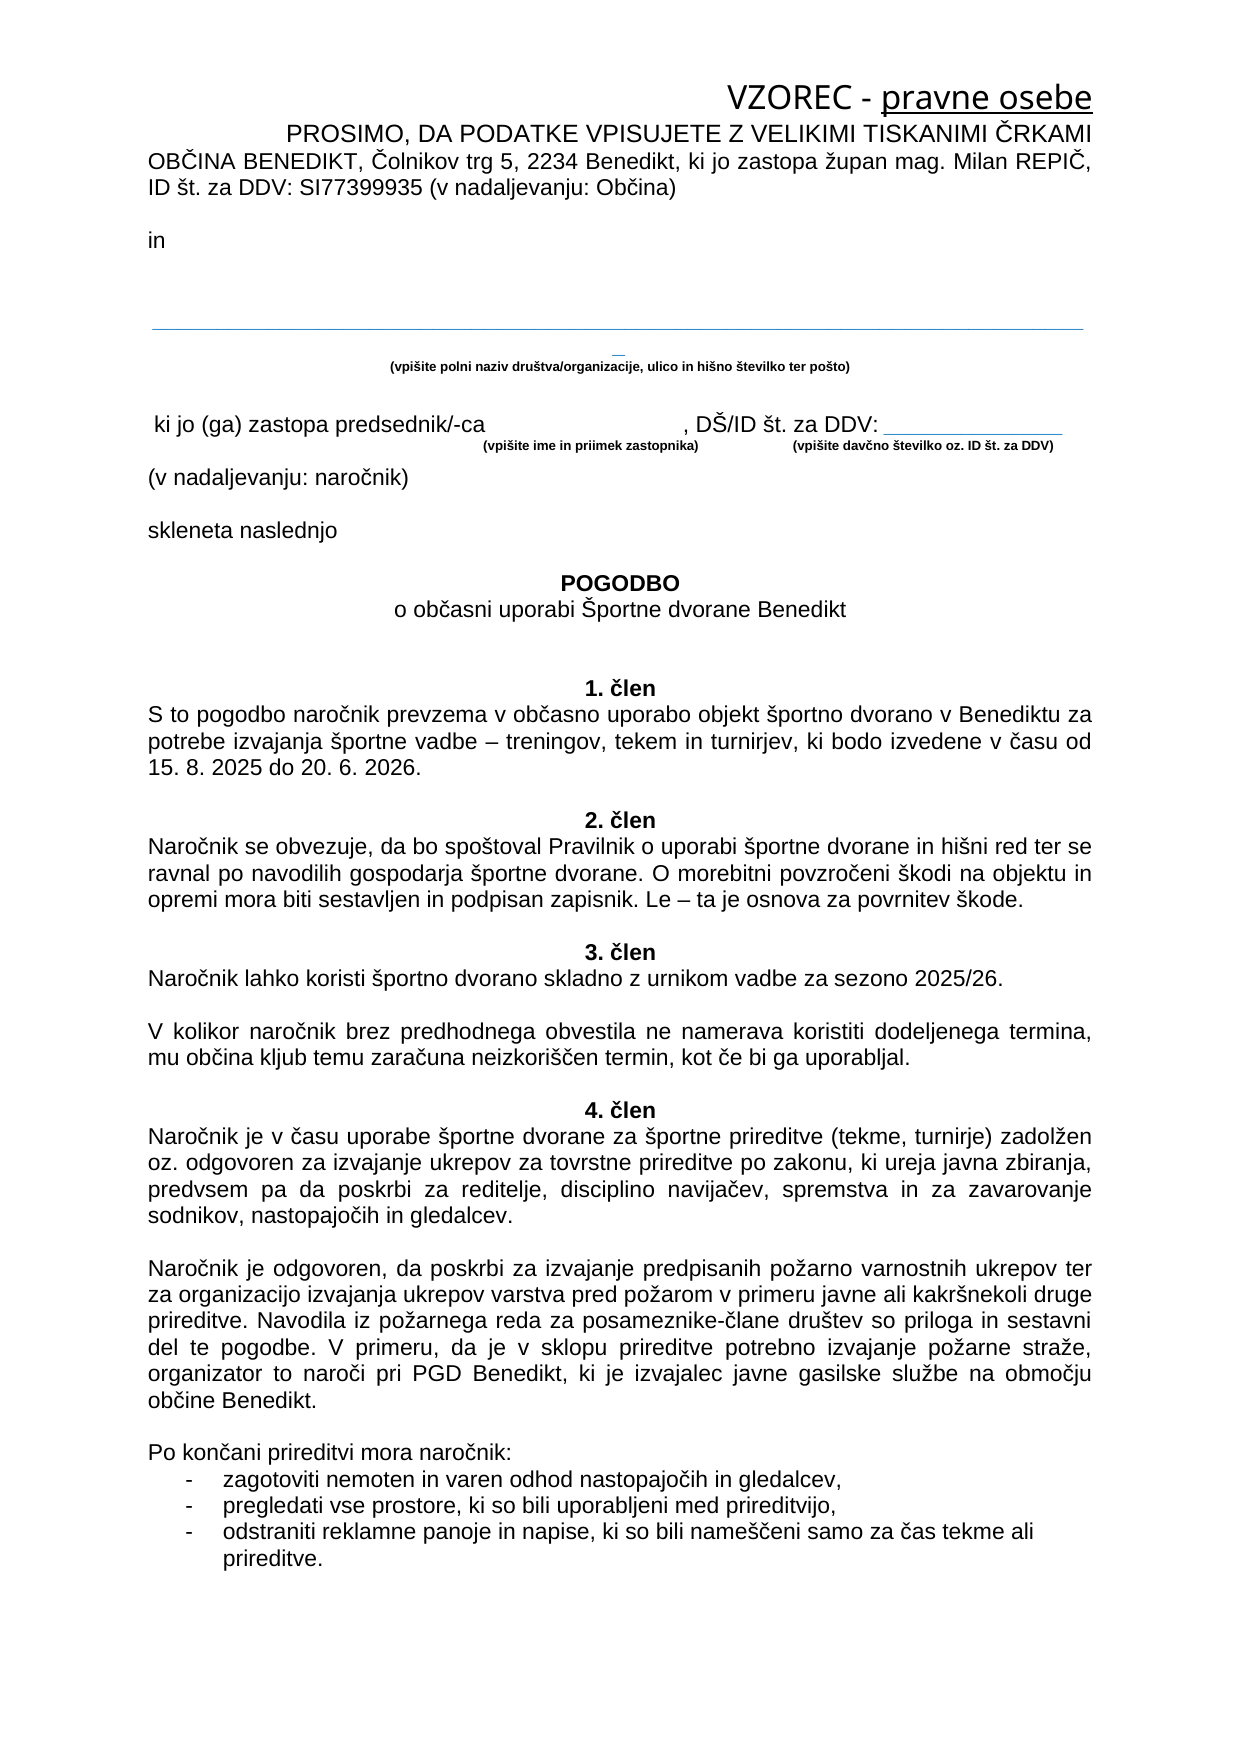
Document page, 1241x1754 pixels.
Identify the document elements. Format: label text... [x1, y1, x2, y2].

list odstraniti reklamne panoje in napise, ki so bili nameščeni samo za čas tekme ali prireditve. [185, 1518, 1093, 1571]
text S to pogodbo naročnik prevzema v občasno uporabo objekt športno dvorano v Benediktu za potrebe izvajanja športne vadbe – treningov, tekem in turnirjev, ki bodo izvedene v času od 15. 8. 2025 do 20. 6. 2026. [148, 701, 1093, 780]
text Naročnik se obvezuje, da bo spoštoval Pravilnik o uporabi športne dvorane in hišni red ter se ravnal po navodilih gospodarja športne dvorane. O morebitni povzročeni škodi na objektu in opremi mora biti sestavljen in podpisan zapisnik. Le – ta je osnova za povrnitev škode. [148, 833, 1093, 912]
text Po končani prireditvi mora naročnik: [148, 1439, 1093, 1466]
text skleneta naslednjo [148, 517, 1093, 543]
text POGODBO [148, 569, 1093, 596]
text __________________________________________________________________________ [148, 280, 1093, 359]
text 3. člen [148, 938, 1093, 965]
text in [148, 227, 1093, 253]
text V kolikor naročnik brez predhodnega obvestila ne namerava koristiti dodeljenega termina, mu občina kljub temu zaračuna neizkoriščen termin, kot če bi ga uporabljal. [148, 1018, 1093, 1070]
text Naročnik je v času uporabe športne dvorane za športne prireditve (tekme, turnirje) zadolžen oz. odgovoren za izvajanje ukrepov za tovrstne prireditve po zakonu, ki ureja javna zbiranja, predvsem pa da poskrbi za reditelje, disciplino navijačev, spremstva in za zavarovanje sodnikov, nastopajočih in gledalcev. [148, 1123, 1093, 1228]
text Naročnik je odgovoren, da poskrbi za izvajanje predpisanih požarno varnostnih ukrepov ter za organizacijo izvajanja ukrepov varstva pred požarom v primeru javne ali kakršnekoli druge prireditve. Navodila iz požarnega reda za posameznike-člane društev so priloga in sestavni del te pogodbe. V primeru, da je v sklopu prireditve potrebno izvajanje požarne straže, organizator to naroči pri PGD Benedikt, ki je izvajalec javne gasilske službe na območju občine Benedikt. [148, 1255, 1093, 1413]
text 1. člen [148, 675, 1093, 701]
list zagotoviti nemoten in varen odhod nastopajočih in gledalcev, [185, 1466, 1093, 1492]
text (vpišite ime in priimek zastopnika) (vpišite davčno številko oz. ID št. za DDV) [443, 438, 1093, 464]
text OBČINA BENEDIKT, Čolnikov trg 5, 2234 Benedikt, ki jo zastopa župan mag. Milan REPIČ, ID št. za DDV: SI77399935 (v nadaljevanju: Občina) [148, 148, 1093, 201]
text (vpišite polni naziv društva/organizacije, ulico in hišno številko ter pošto) [148, 359, 1093, 385]
text Naročnik lahko koristi športno dvorano skladno z urnikom vadbe za sezono 2025/26. [148, 965, 1093, 991]
text 2. člen [148, 807, 1093, 833]
text (v nadaljevanju: naročnik) [148, 464, 1093, 491]
list pregledati vse prostore, ki so bili uporabljeni med prireditvijo, [185, 1492, 1093, 1518]
text o občasni uporabi Športne dvorane Benedikt [148, 596, 1093, 622]
text 4. člen [148, 1097, 1093, 1123]
text ki jo (ga) zastopa predsednik/-ca , DŠ/ID št. za DDV: ______________ [148, 411, 1093, 438]
